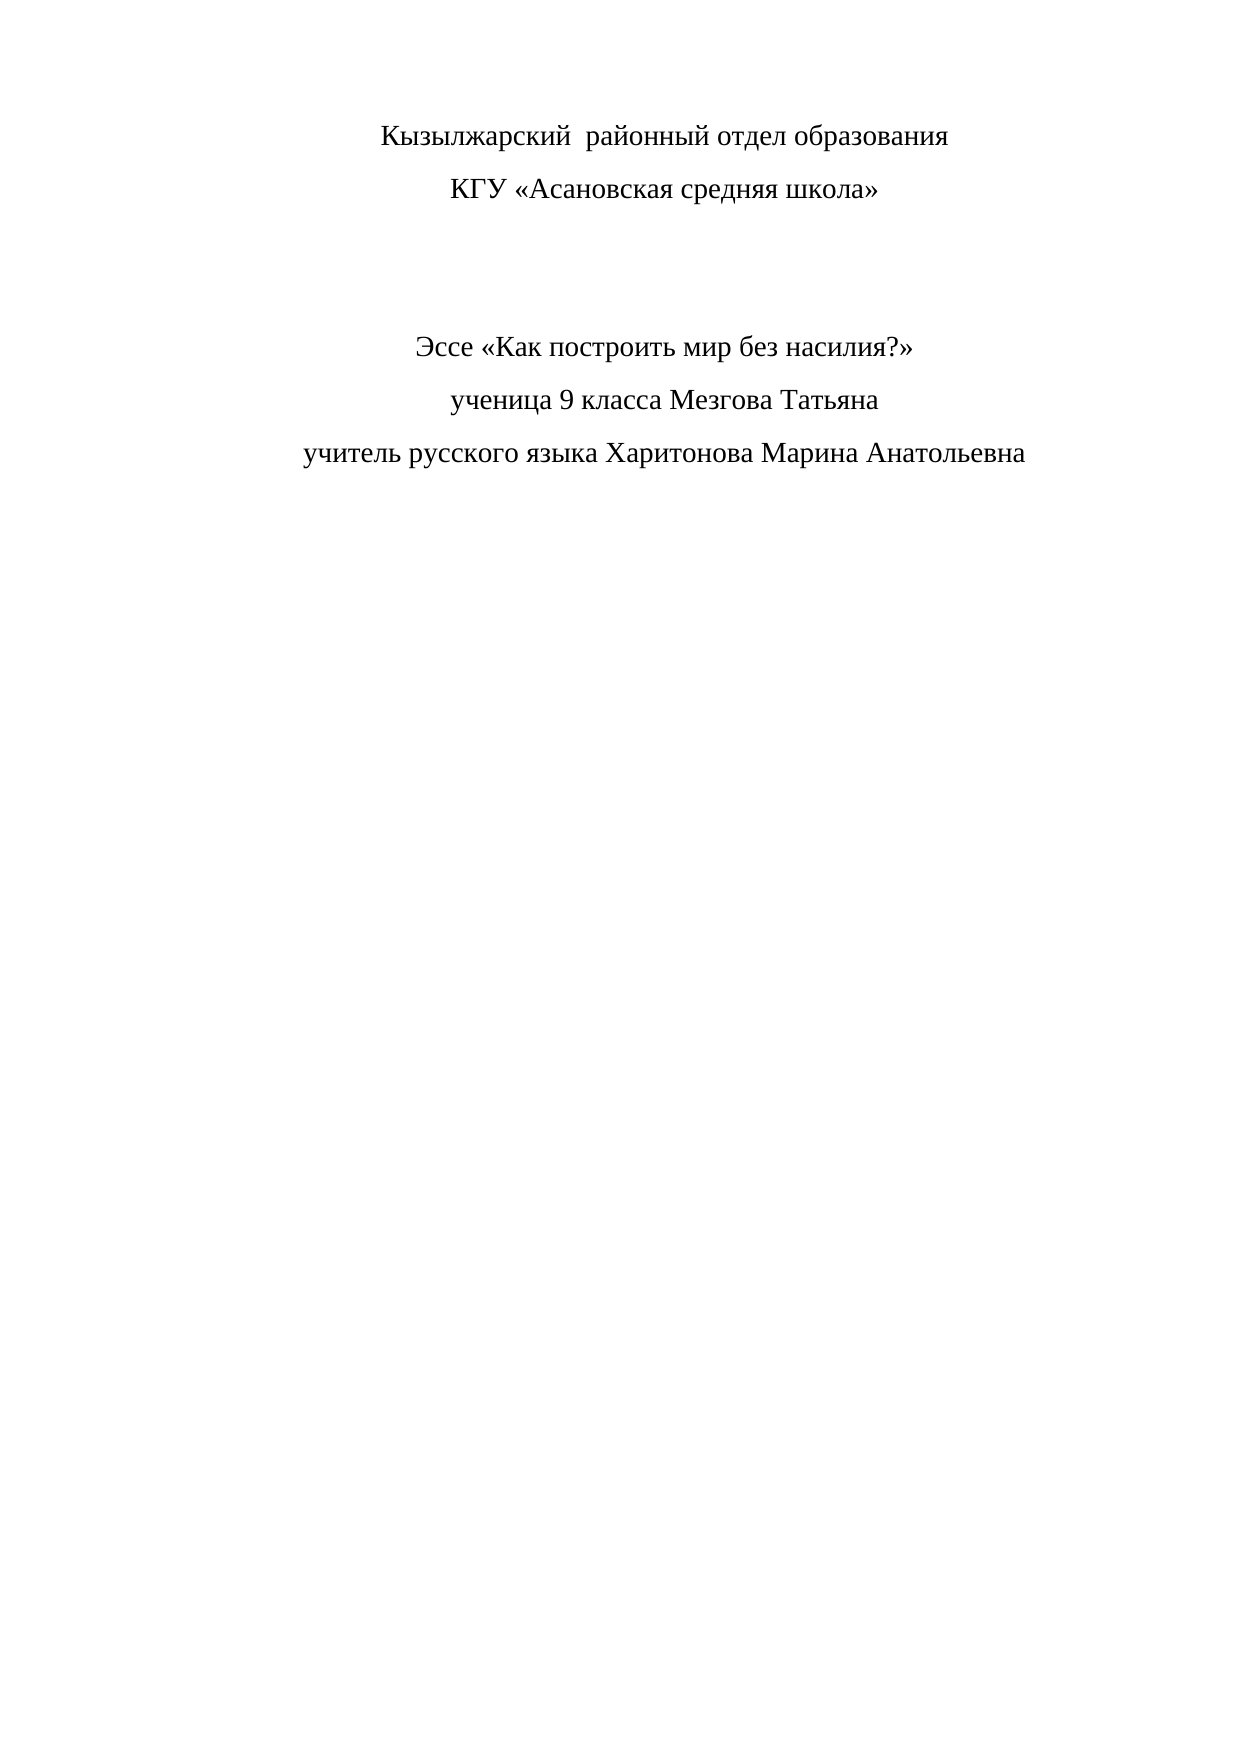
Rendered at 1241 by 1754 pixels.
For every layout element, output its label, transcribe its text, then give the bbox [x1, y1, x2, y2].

text Эссе «Как построить мир без насилия?» [177, 329, 1152, 363]
text Кызылжарский районный отдел образования [177, 118, 1152, 152]
text учитель русского языка Харитонова Марина Анатольевна [177, 435, 1152, 468]
text ученица 9 класса Мезгова Татьяна [177, 382, 1152, 416]
text КГУ «Асановская средняя школа» [177, 171, 1152, 204]
